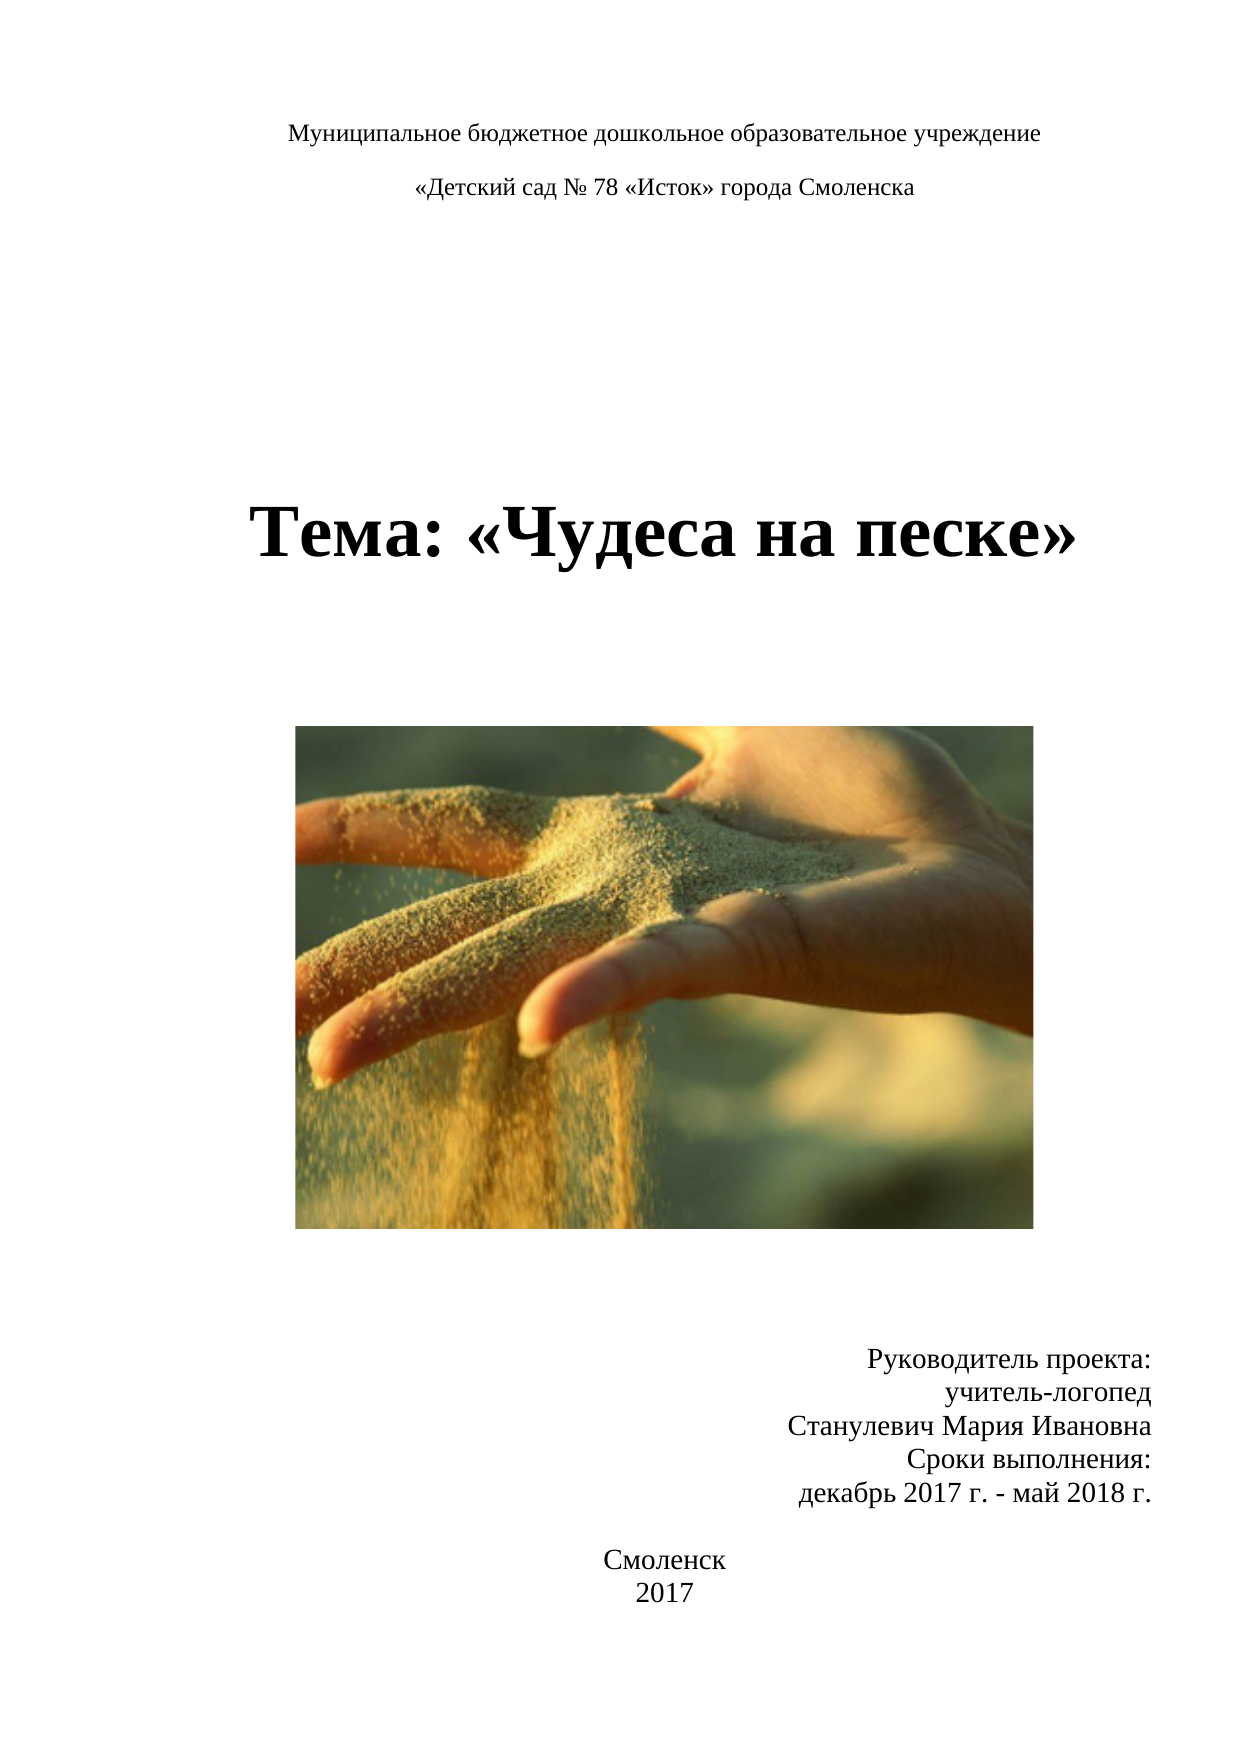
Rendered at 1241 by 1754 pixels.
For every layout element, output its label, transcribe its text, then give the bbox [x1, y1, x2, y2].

text Тема: «Чудеса на песке» [177, 486, 1152, 573]
text Станулевич Мария Ивановна [177, 1408, 1152, 1441]
text декабрь 2017 г. - май 2018 г. [177, 1475, 1152, 1508]
text Руководитель проекта: [177, 1341, 1152, 1374]
text 2017 [177, 1576, 1152, 1609]
text Муниципальное бюджетное дошкольное образовательное учреждение [177, 118, 1152, 147]
picture [295, 726, 1034, 1229]
text учитель-логопед [177, 1374, 1152, 1408]
text «Детский сад № 78 «Исток» города Смоленска [177, 172, 1152, 201]
text Сроки выполнения: [177, 1441, 1152, 1475]
text Смоленск [177, 1542, 1152, 1576]
